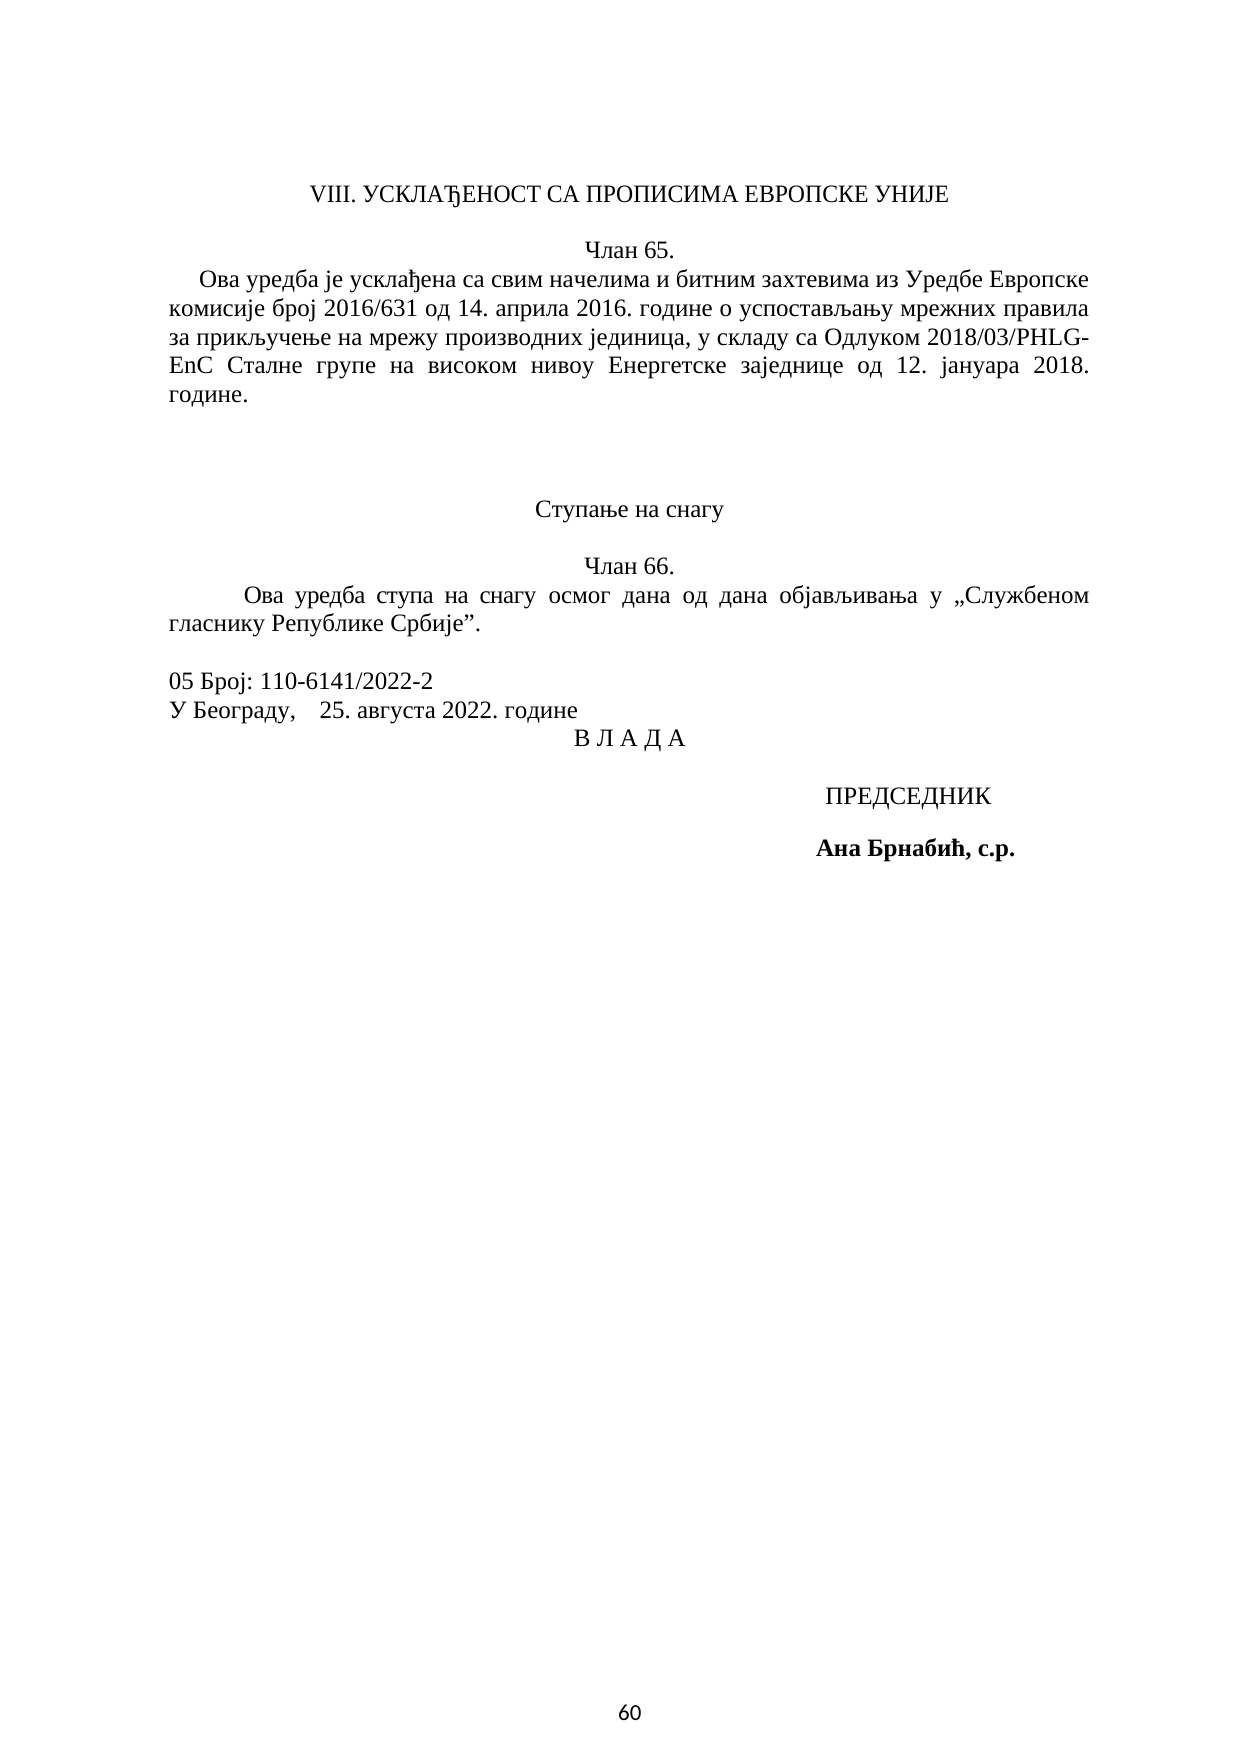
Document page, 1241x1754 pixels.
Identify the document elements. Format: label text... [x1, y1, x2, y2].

text В Л А Д А [169, 723, 1090, 752]
text Ова уредба ступа на снагу осмог дана од дана објављивања у „Службеном гласнику Републике Србије”. [169, 580, 1090, 637]
text Ступање на снагу [169, 494, 1090, 523]
text Ова уредба је усклађена са свим начелима и битним захтевима из Уредбе Европске комисије број 2016/631 од 14. априла 2016. године о успостављању мрежних правила за прикључење на мрежу производних јединица, у складу са Одлуком 2018/03/PHLG-EnC Сталне групе на високом нивоу Енергетске заједнице од 12. јануара 2018. године. [169, 264, 1090, 408]
text Члан 65. [169, 236, 1090, 264]
text VIII. УСКЛАЂЕНОСТ СА ПРОПИСИМА ЕВРОПСКЕ УНИЈЕ [169, 179, 1090, 207]
text Члан 66. [169, 551, 1090, 580]
text ПРЕДСЕДНИК [711, 781, 1090, 810]
text Ана Брнабић, с.р. [711, 833, 1090, 862]
text 05 Број: 110-6141/2022-2 У Београду, 25. августа 2022. године [169, 666, 1090, 723]
